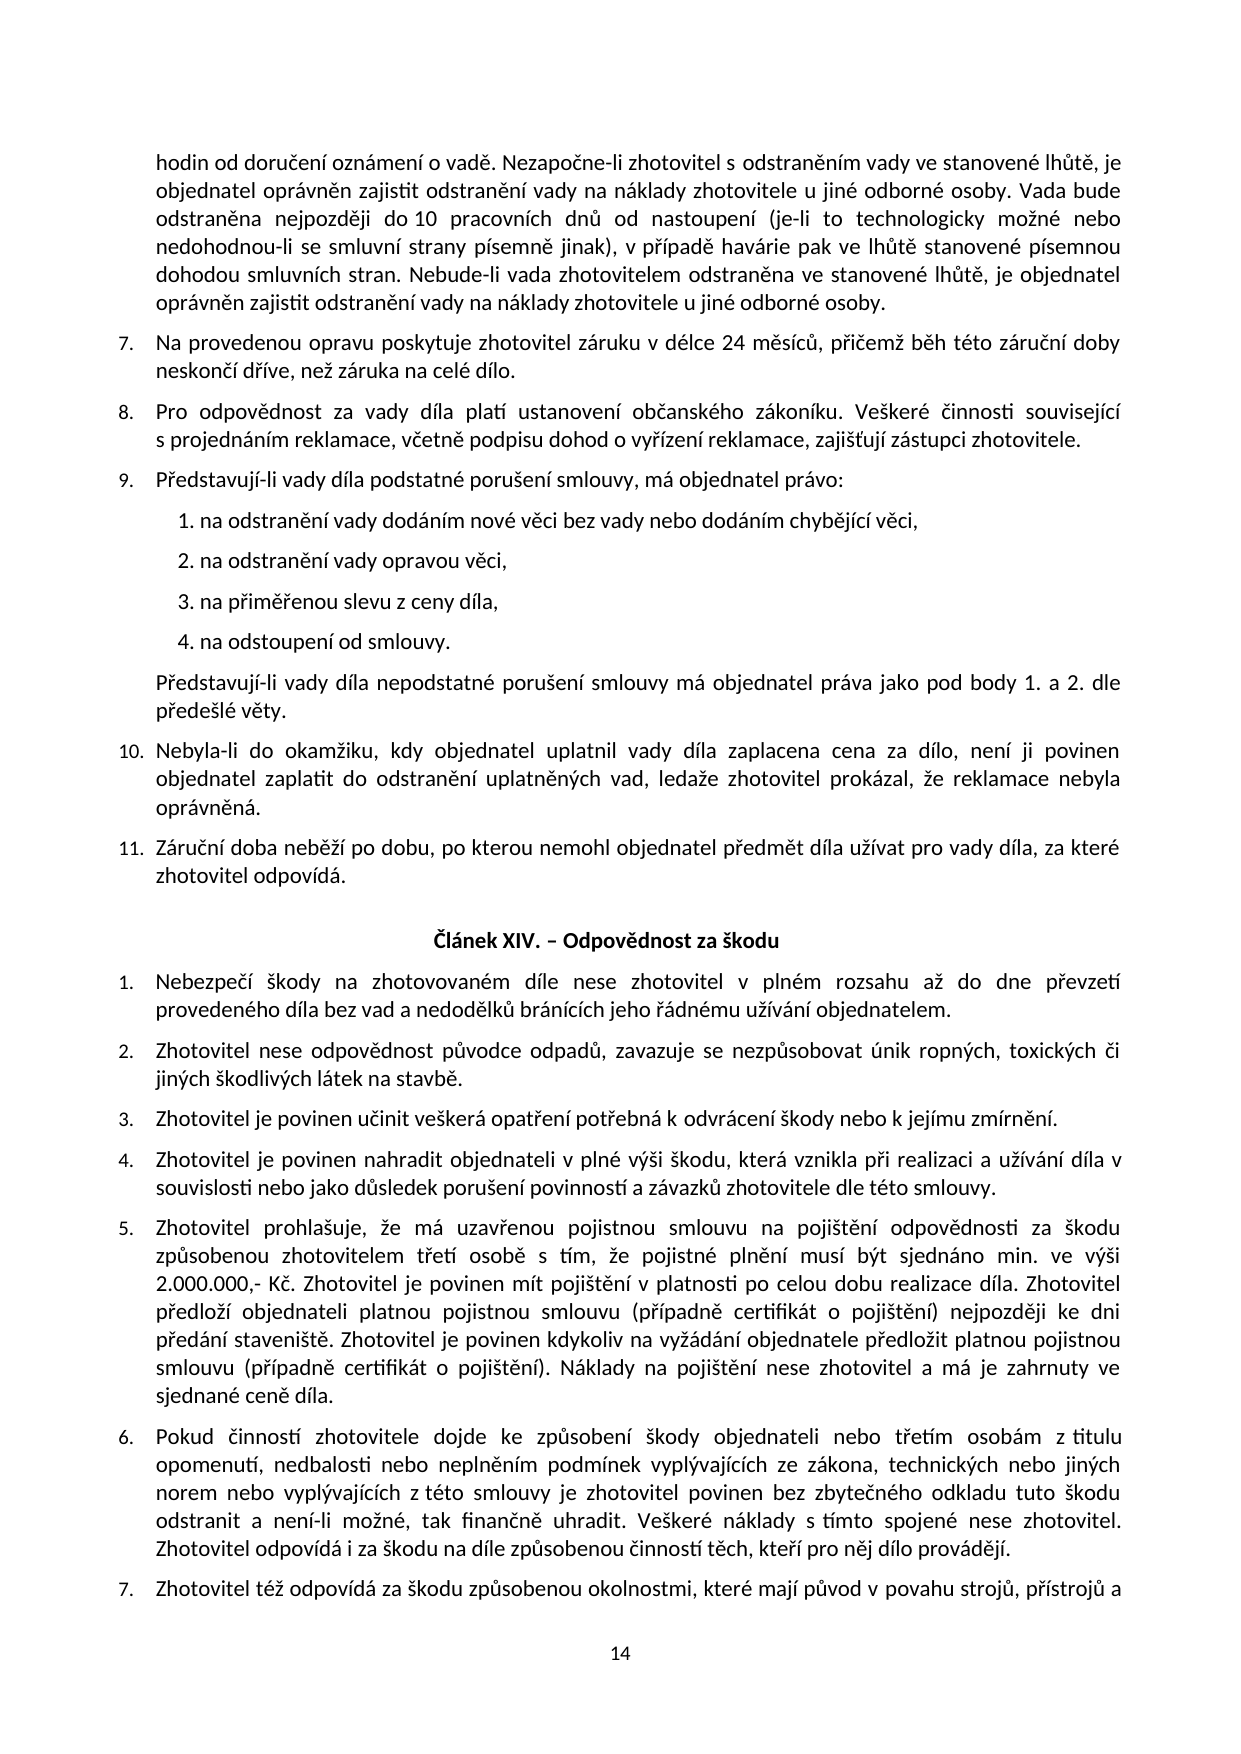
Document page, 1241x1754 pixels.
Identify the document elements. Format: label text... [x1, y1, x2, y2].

list Nebyla-li do okamžiku, kdy objednatel uplatnil vady díla zaplacena cena za dílo, není ji povinen objednatel zaplatit do odstranění uplatněných vad, ledaže zhotovitel prokázal, že reklamace nebyla oprávněná. [118, 737, 1122, 821]
text 2. na odstranění vady opravou věci, [177, 546, 1122, 574]
list Pokud činností zhotovitele dojde ke způsobení škody objednateli nebo třetím osobám z titulu opomenutí, nedbalosti nebo neplněním podmínek vyplývajících ze zákona, technických nebo jiných norem nebo vyplývajících z této smlouvy je zhotovitel povinen bez zbytečného odkladu tuto škodu odstranit a není-li možné, tak finančně uhradit. Veškeré náklady s tímto spojené nese zhotovitel. Zhotovitel odpovídá i za škodu na díle způsobenou činností těch, kteří pro něj dílo provádějí. [118, 1422, 1122, 1562]
text 4. na odstoupení od smlouvy. [177, 627, 1122, 656]
list Představují-li vady díla podstatné porušení smlouvy, má objednatel právo: [118, 465, 1122, 493]
text 3. na přiměřenou slevu z ceny díla, [177, 587, 1122, 615]
list Pro odpovědnost za vady díla platí ustanovení občanského zákoníku. Veškeré činnosti související s projednáním reklamace, včetně podpisu dohod o vyřízení reklamace, zajišťují zástupci zhotovitele. [118, 397, 1122, 453]
list Nebezpečí škody na zhotovovaném díle nese zhotovitel v plném rozsahu až do dne převzetí provedeného díla bez vad a nedodělků bránících jeho řádnému užívání objednatelem. [118, 967, 1122, 1023]
list Zhotovitel prohlašuje, že má uzavřenou pojistnou smlouvu na pojištění odpovědnosti za škodu způsobenou zhotovitelem třetí osobě s tím, že pojistné plnění musí být sjednáno min. ve výši 2.000.000,- Kč. Zhotovitel je povinen mít pojištění v platnosti po celou dobu realizace díla. Zhotovitel předloží objednateli platnou pojistnou smlouvu (případně certifikát o pojištění) nejpozději ke dni předání staveniště. Zhotovitel je povinen kdykoliv na vyžádání objednatele předložit platnou pojistnou smlouvu (případně certifikát o pojištění). Náklady na pojištění nese zhotovitel a má je zahrnuty ve sjednané ceně díla. [118, 1213, 1122, 1409]
list Zhotovitel je povinen učinit veškerá opatření potřebná k odvrácení škody nebo k jejímu zmírnění. [118, 1104, 1122, 1132]
text Představují-li vady díla nepodstatné porušení smlouvy má objednatel práva jako pod body 1. a 2. dle předešlé věty. [156, 668, 1122, 724]
subtitle Odpovědnost za škodu [155, 927, 1122, 955]
text 1. na odstranění vady dodáním nové věci bez vady nebo dodáním chybějící věci, [177, 506, 1122, 534]
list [118, 1574, 1122, 1603]
list Na provedenou opravu poskytuje zhotovitel záruku v délce 24 měsíců, přičemž běh této záruční doby neskončí dříve, než záruka na celé dílo. [118, 328, 1122, 384]
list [118, 148, 1122, 316]
list Zhotovitel nese odpovědnost původce odpadů, zavazuje se nezpůsobovat únik ropných, toxických či jiných škodlivých látek na stavbě. [118, 1036, 1122, 1092]
list Záruční doba neběží po dobu, po kterou nemohl objednatel předmět díla užívat pro vady díla, za které zhotovitel odpovídá. [118, 833, 1122, 889]
list Zhotovitel je povinen nahradit objednateli v plné výši škodu, která vznikla při realizaci a užívání díla v souvislosti nebo jako důsledek porušení povinností a závazků zhotovitele dle této smlouvy. [118, 1145, 1122, 1201]
